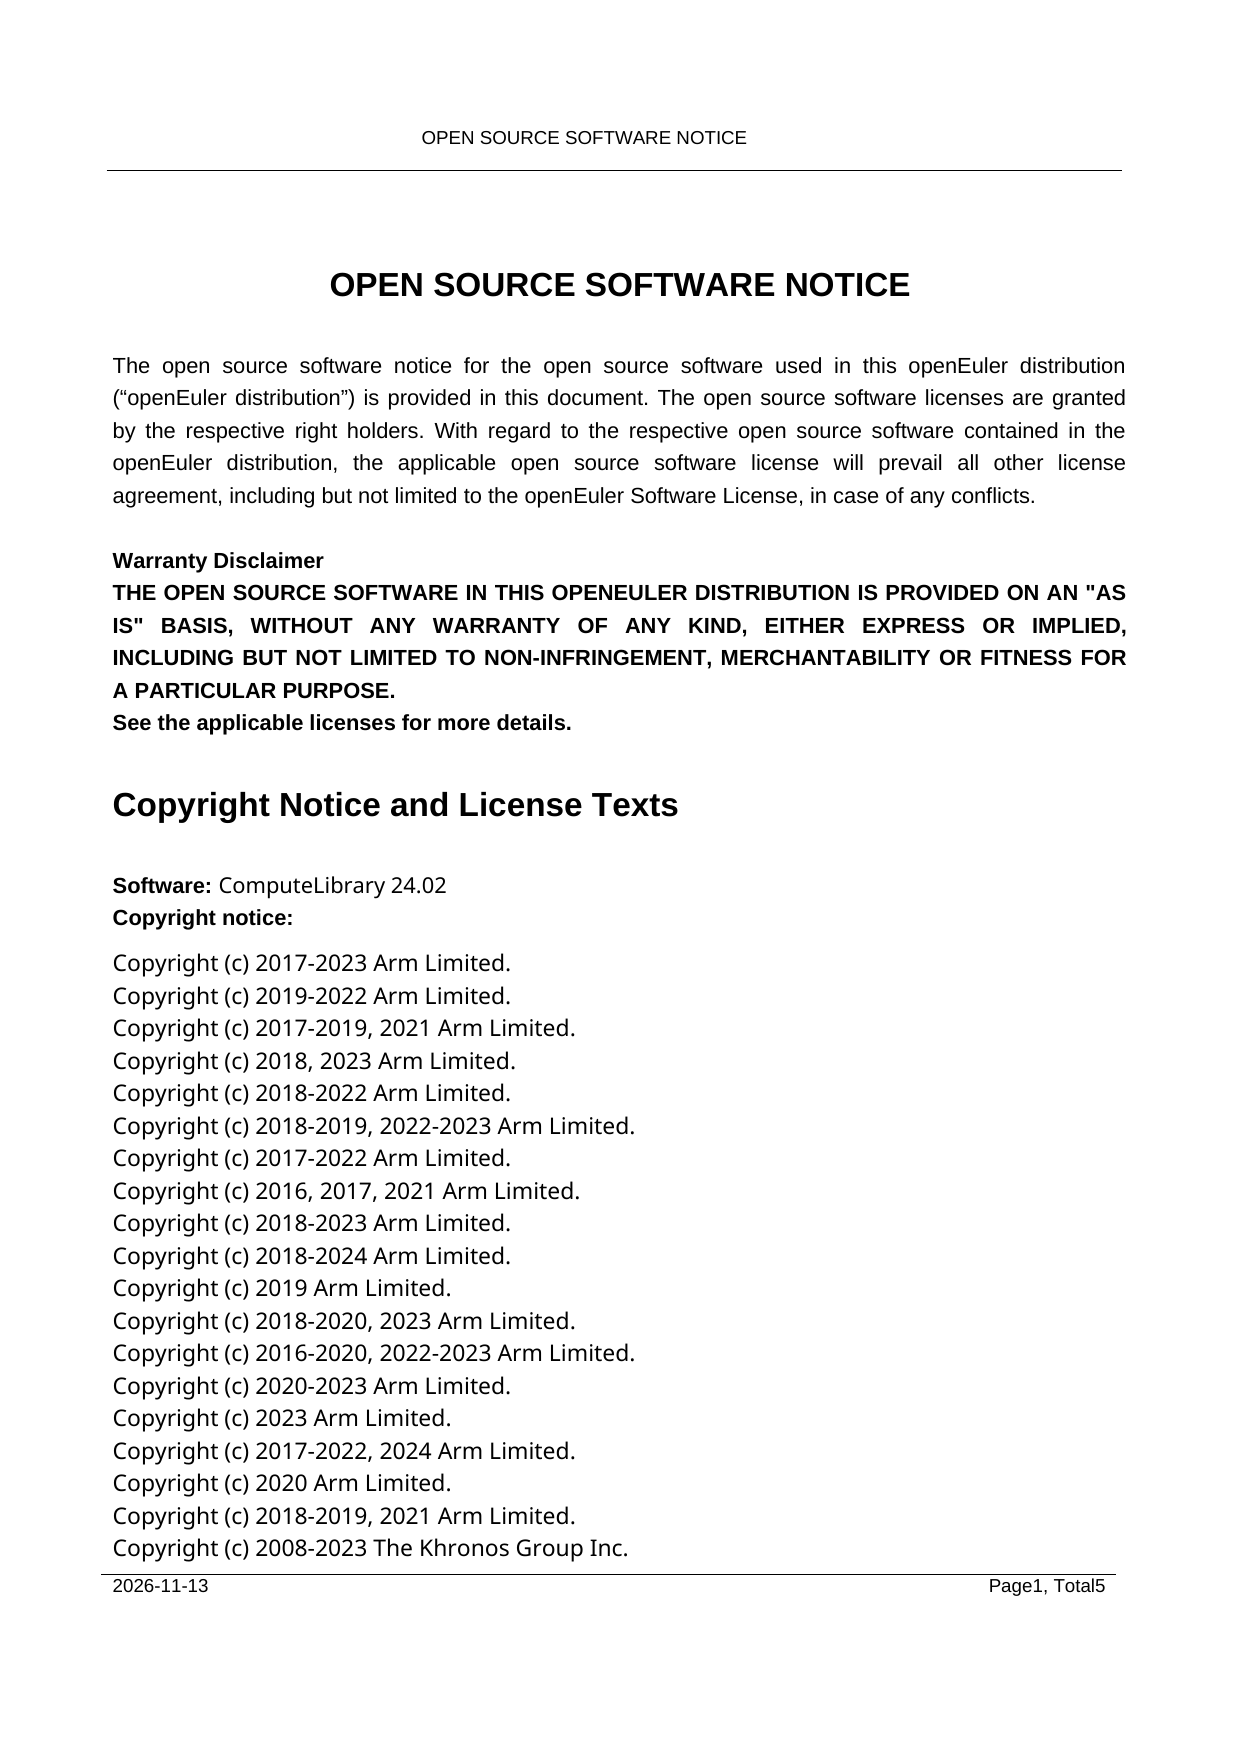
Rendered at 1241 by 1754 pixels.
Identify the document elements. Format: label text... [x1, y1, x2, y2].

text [112, 947, 1128, 1564]
text THE OPEN SOURCE SOFTWARE IN THIS OPENEULER DISTRIBUTION IS PROVIDED ON AN "AS IS" BASIS, WITHOUT ANY WARRANTY OF ANY KIND, EITHER EXPRESS OR IMPLIED, INCLUDING BUT NOT LIMITED TO NON-INFRINGEMENT, MERCHANTABILITY OR FITNESS FOR A PARTICULAR PURPOSE. See the applicable licenses for more details. [112, 576, 1128, 739]
text Warranty Disclaimer [112, 544, 1128, 576]
text OPEN SOURCE SOFTWARE NOTICE [112, 251, 1128, 316]
text Copyright Notice and License Texts [112, 771, 1128, 836]
title Software: ComputeLibrary 24.02 [112, 869, 1128, 901]
text The open source software notice for the open source software used in this openEuler distribution (“openEuler distribution”) is provided in this document. The open source software licenses are granted by the respective right holders. With regard to the respective open source software contained in the openEuler distribution, the applicable open source software license will prevail all other license agreement, including but not limited to the openEuler Software License, in case of any conflicts. [112, 349, 1128, 511]
text Copyright notice: [112, 901, 1128, 934]
